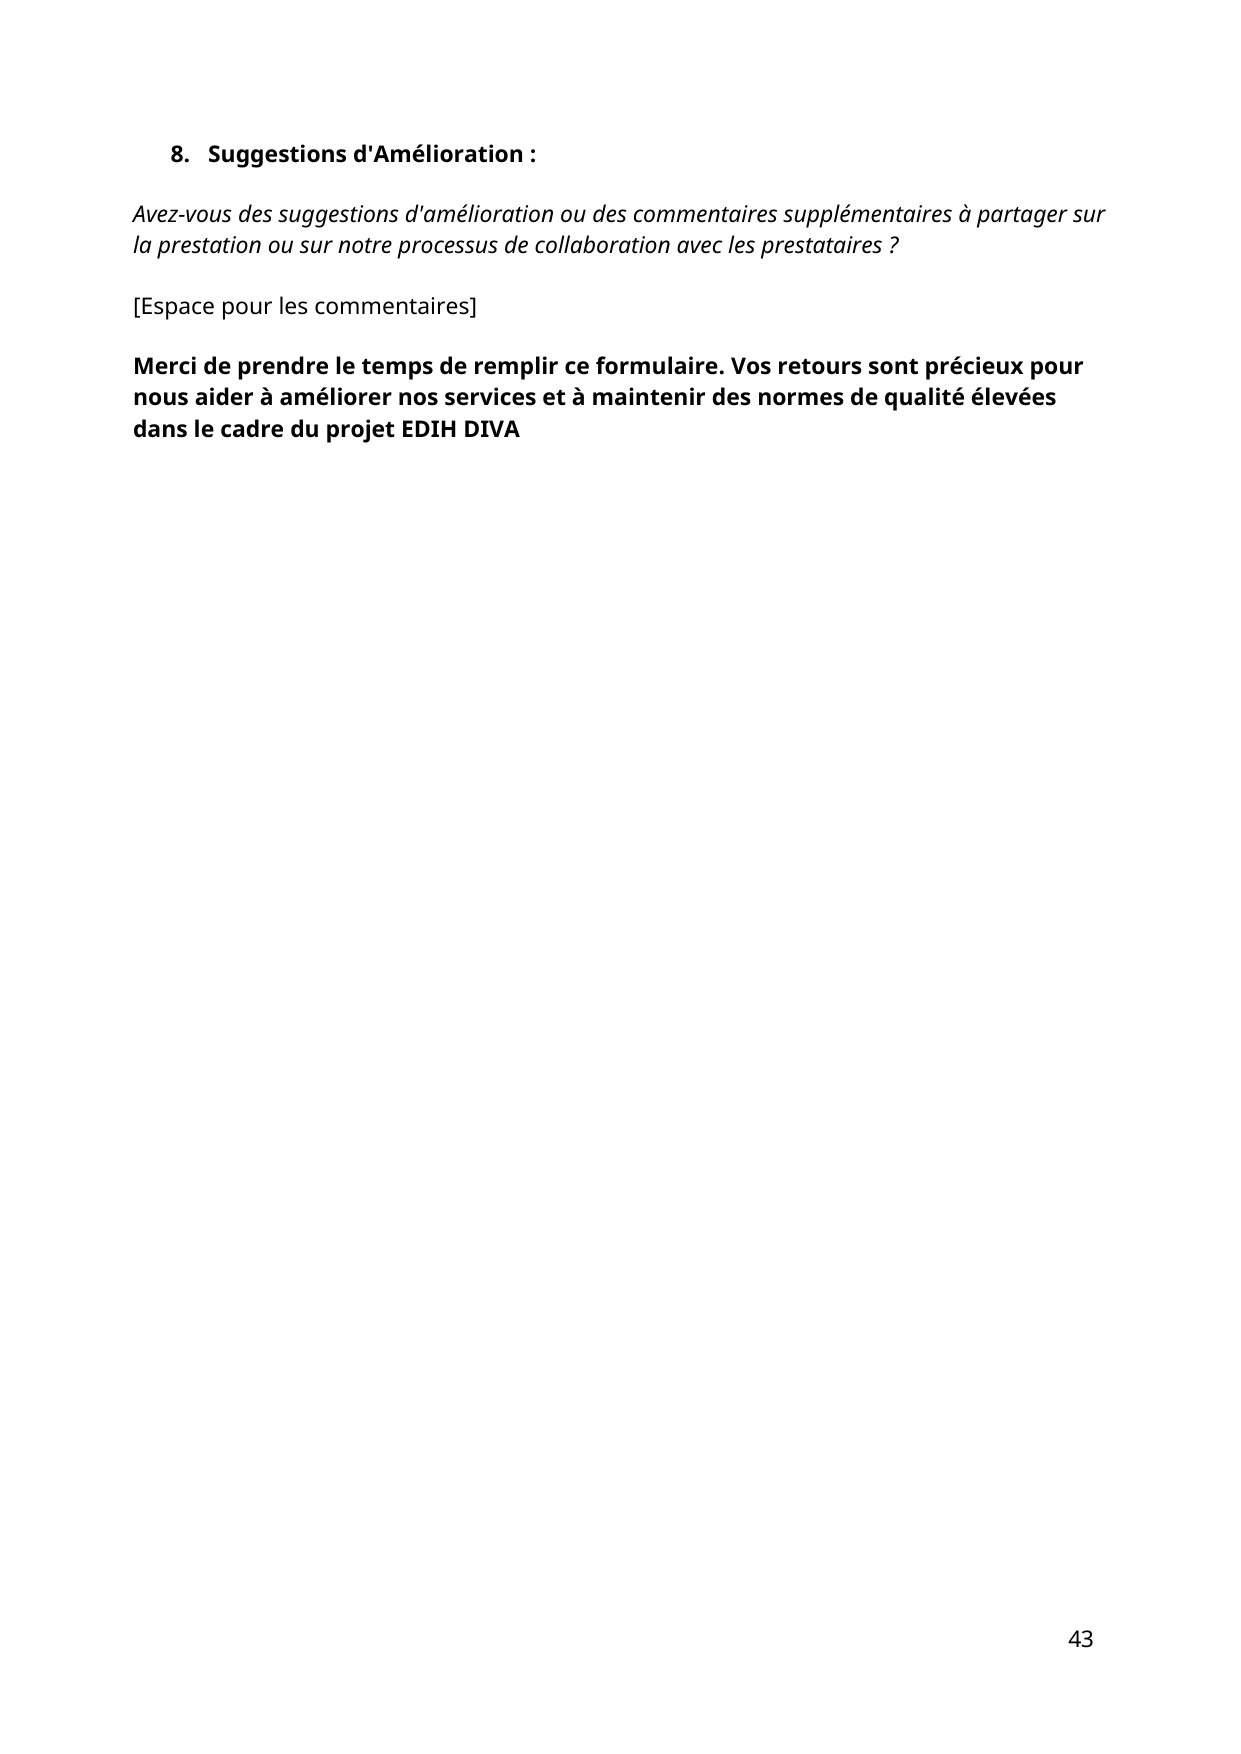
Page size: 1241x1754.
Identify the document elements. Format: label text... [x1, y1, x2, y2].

list Suggestions d'Amélioration : [170, 137, 1107, 169]
text [Espace pour les commentaires] [133, 289, 1107, 321]
text Merci de prendre le temps de remplir ce formulaire. Vos retours sont précieux pour nous aider à améliorer nos services et à maintenir des normes de qualité élevées dans le cadre du projet EDIH DIVA [133, 350, 1107, 444]
text Avez-vous des suggestions d'amélioration ou des commentaires supplémentaires à partager sur la prestation ou sur notre processus de collaboration avec les prestataires ? [133, 198, 1107, 260]
